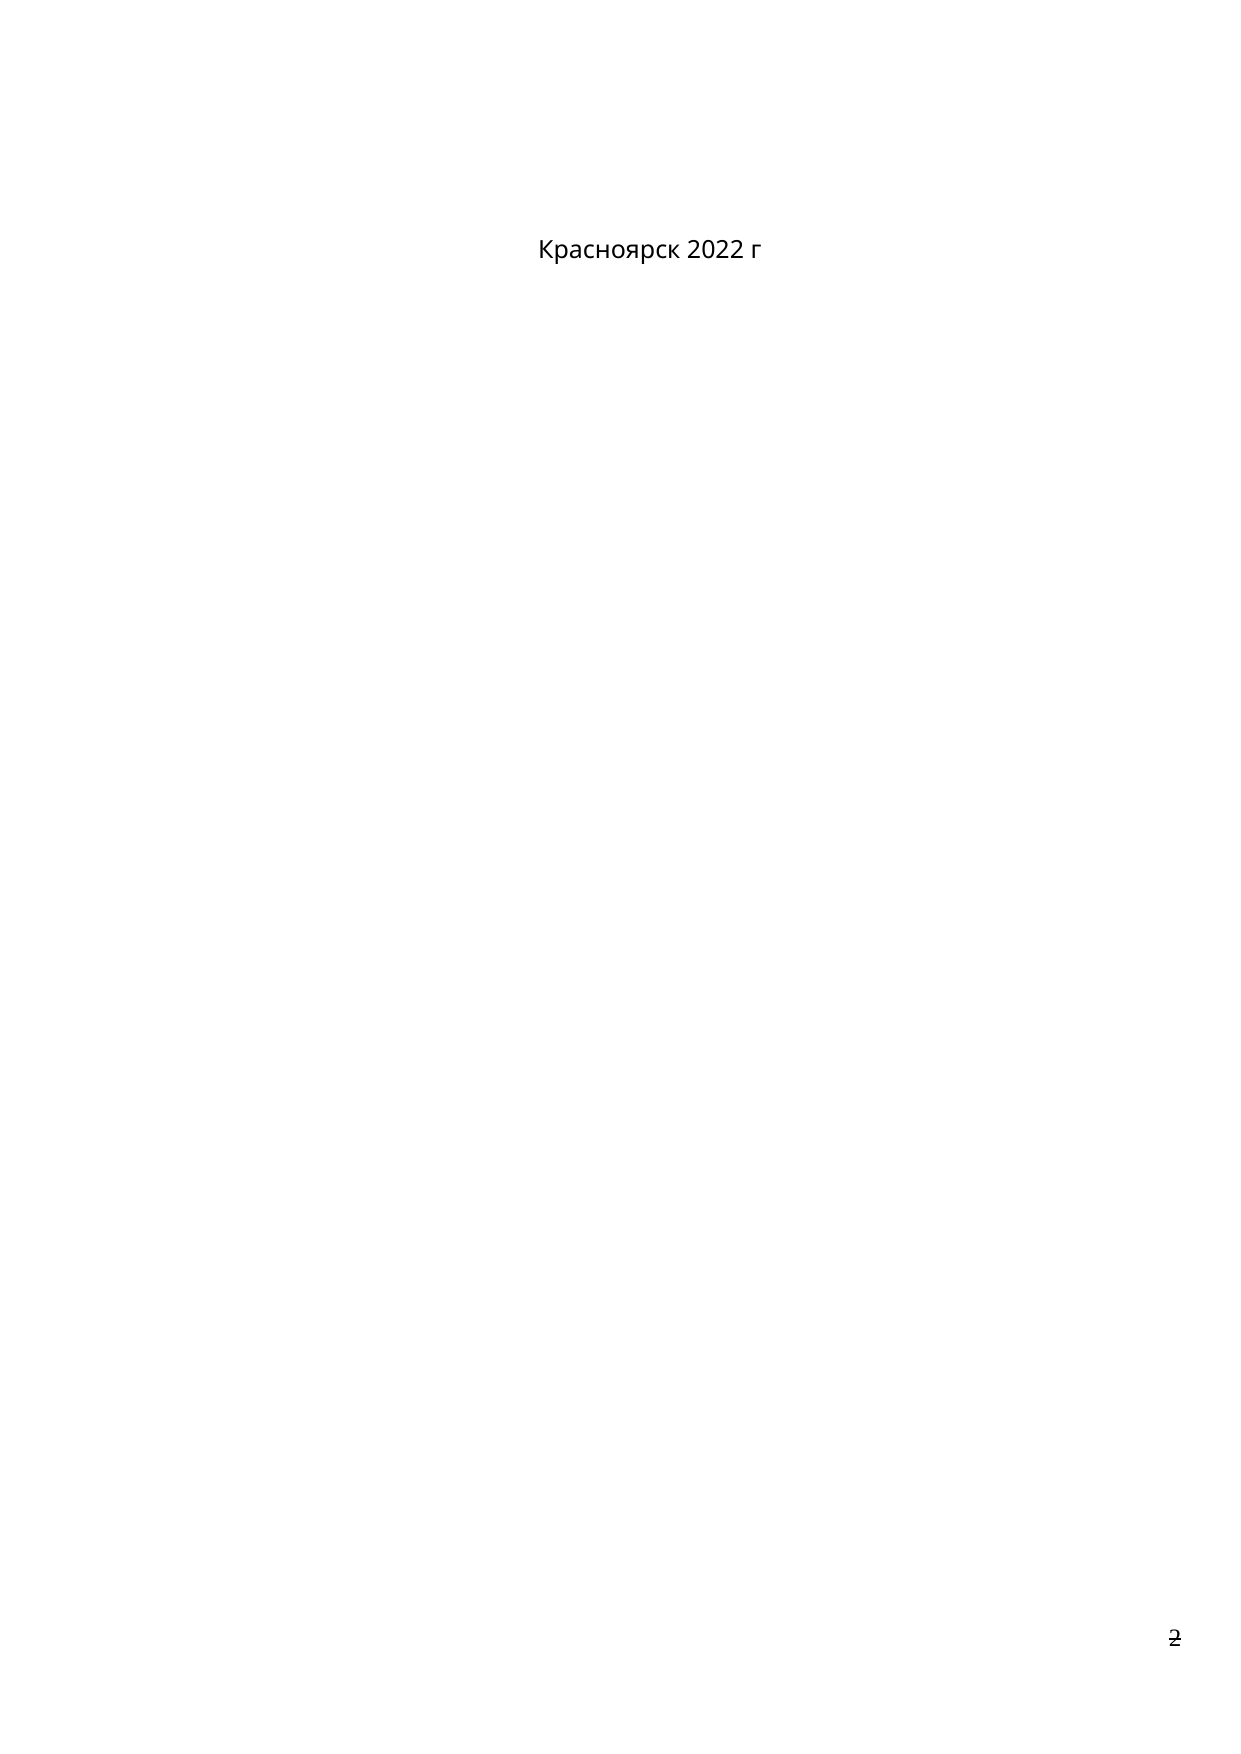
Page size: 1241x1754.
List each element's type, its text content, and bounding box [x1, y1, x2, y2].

text Красноярск 2022 г [118, 232, 1181, 266]
